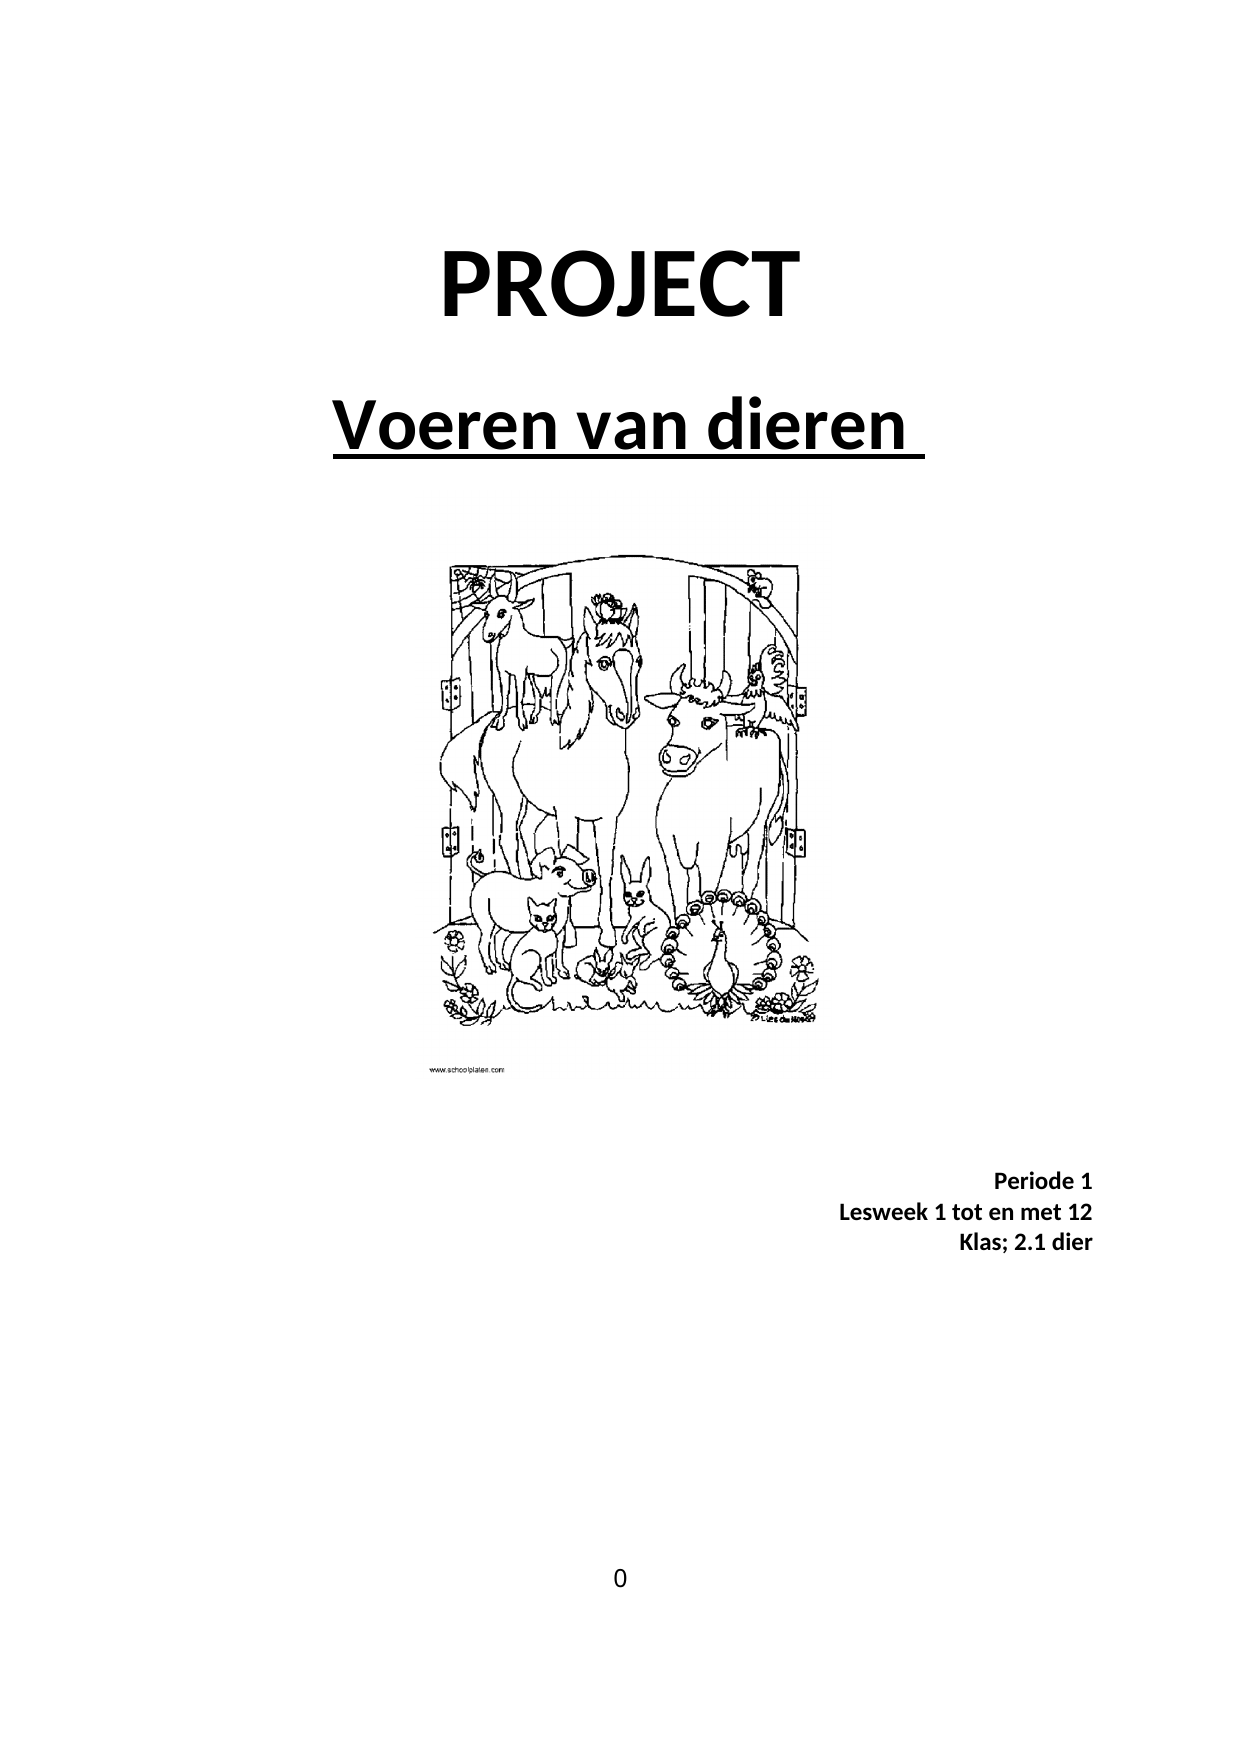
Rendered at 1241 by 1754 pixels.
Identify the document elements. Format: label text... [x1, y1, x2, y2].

picture [415, 490, 832, 1079]
text Lesweek 1 tot en met 12 [295, 1196, 1093, 1226]
text Periode 1 [295, 1165, 1093, 1196]
text Voeren van dieren [148, 377, 1093, 468]
text PROJECT [148, 219, 1093, 341]
text Klas; 2.1 dier [295, 1226, 1093, 1257]
